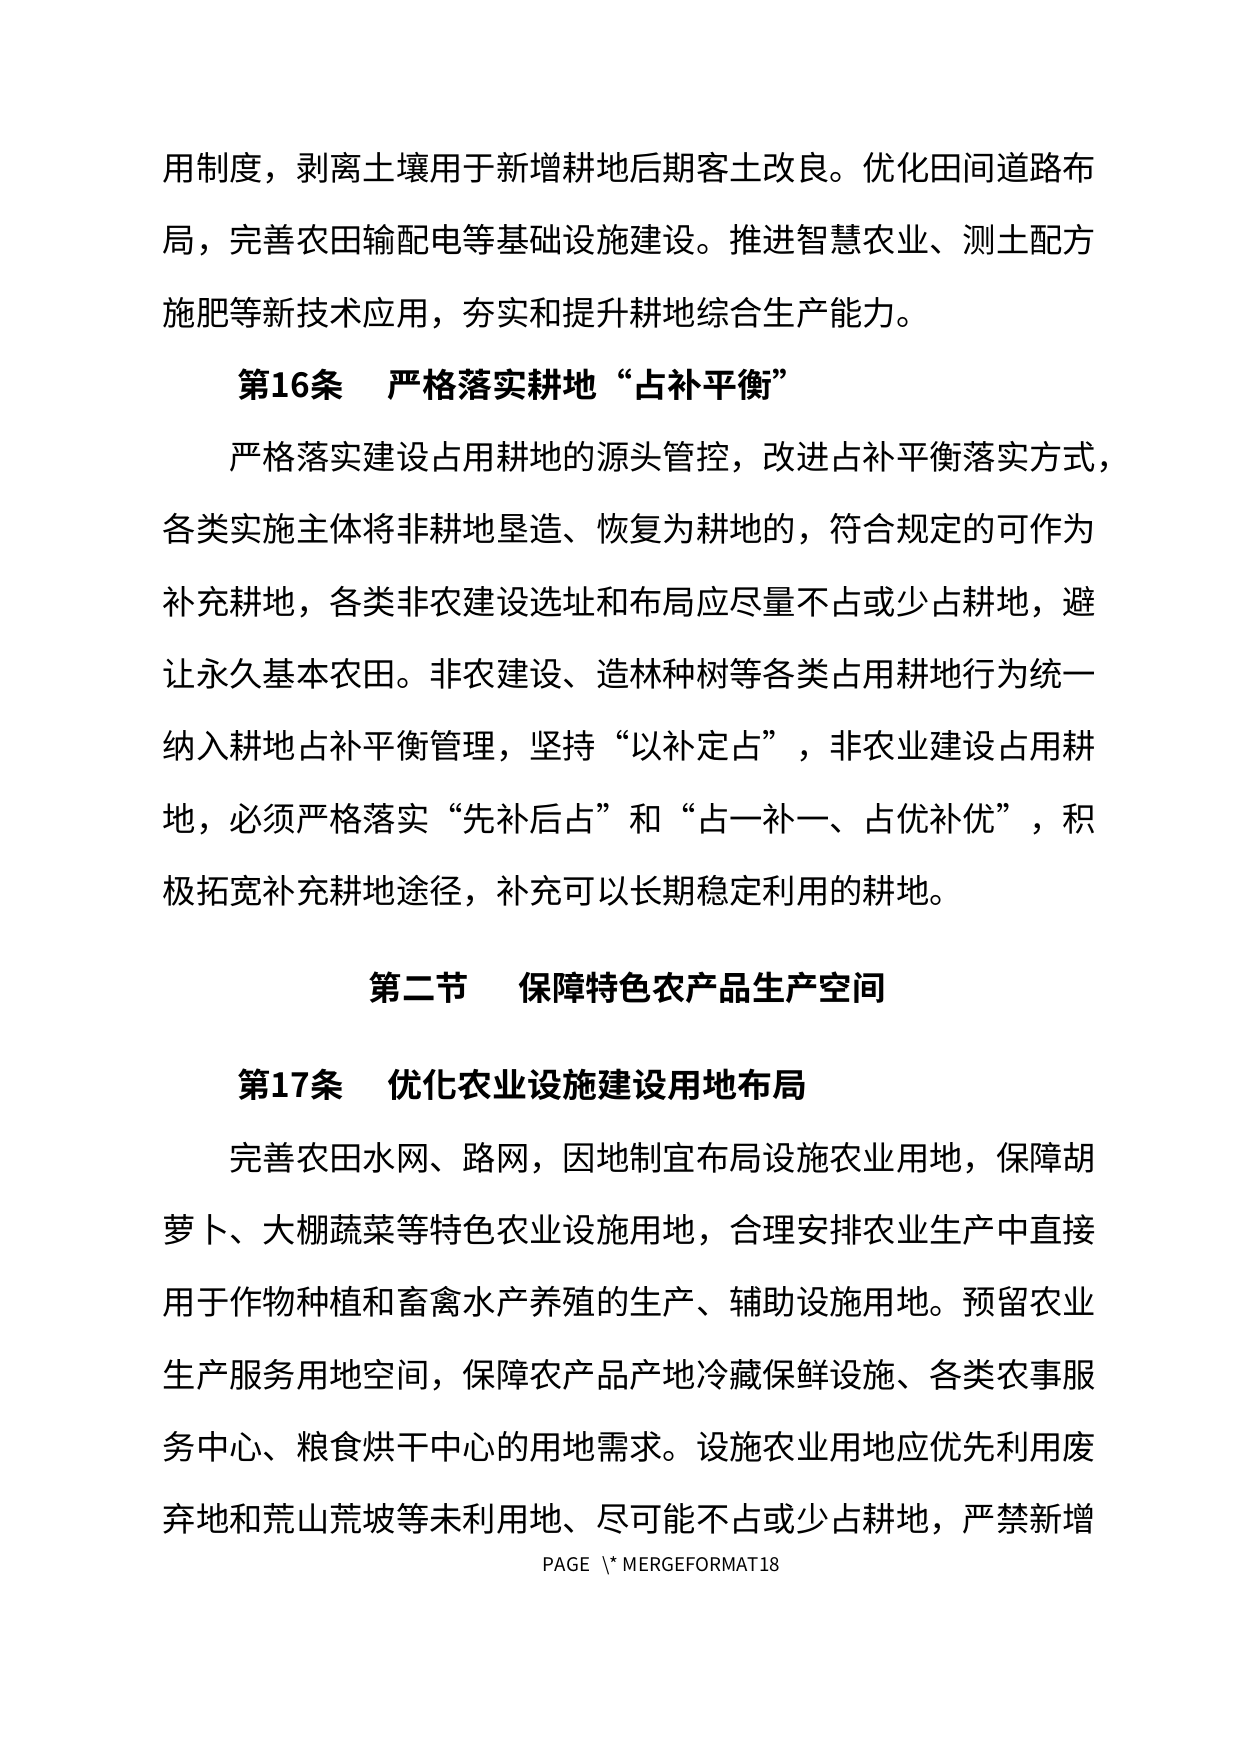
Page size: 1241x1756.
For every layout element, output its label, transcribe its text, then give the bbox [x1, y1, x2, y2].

text 严格落实建设占用耕地的源头管控，改进占补平衡落实方式，各类实施主体将非耕地垦造、恢复为耕地的，符合规定的可作为补充耕地，各类非农建设选址和布局应尽量不占或少占耕地，避让永久基本农田。非农建设、造林种树等各类占用耕地行为统一纳入耕地占补平衡管理，坚持“以补定占”，非农业建设占用耕地，必须严格落实“先补后占”和“占一补一、占优补优”，积极拓宽补充耕地途径，补充可以长期稳定利用的耕地。 [162, 431, 1096, 913]
text 优化农业设施建设用地布局 [162, 1059, 1085, 1107]
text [162, 142, 1096, 334]
subtitle 保障特色农产品生产空间 [162, 962, 1091, 1010]
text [162, 1131, 1096, 1541]
text 严格落实耕地“占补平衡” [162, 358, 1085, 407]
